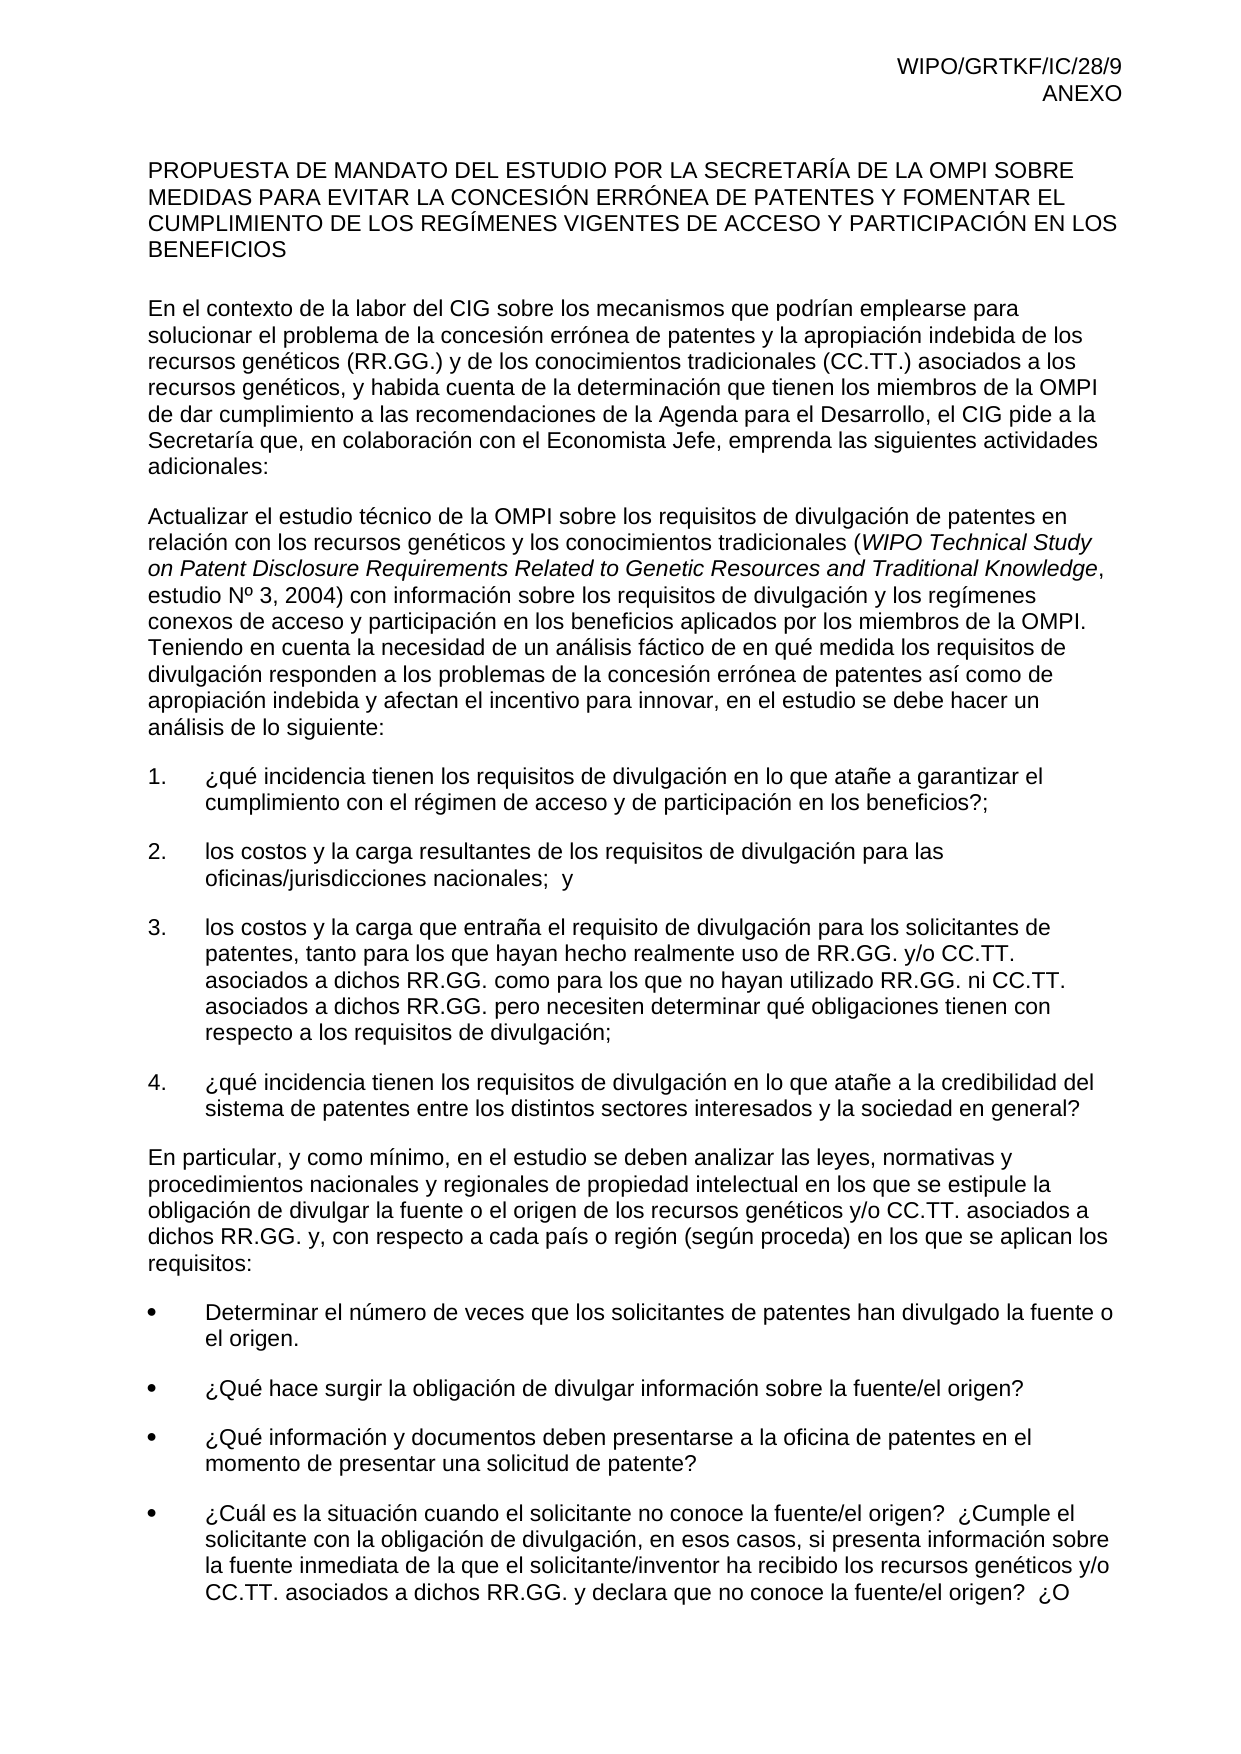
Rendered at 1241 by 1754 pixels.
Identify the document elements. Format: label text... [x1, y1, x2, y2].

list ¿Qué información y documentos deben presentarse a la oficina de patentes en el momento de presentar una solicitud de patente? [148, 1424, 1122, 1477]
list En particular, y como mínimo, en el estudio se deben analizar las leyes, normativas y procedimientos nacionales y regionales de propiedad intelectual en los que se estipule la obligación de divulgar la fuente o el origen de los recursos genéticos y/o CC.TT. asociados a dichos RR.GG. y, con respecto a cada país o región (según proceda) en los que se aplican los requisitos: [148, 1144, 1122, 1276]
list ¿Qué hace surgir la obligación de divulgar información sobre la fuente/el origen? [148, 1374, 1122, 1401]
list En el contexto de la labor del CIG sobre los mecanismos que podrían emplearse para solucionar el problema de la concesión errónea de patentes y la apropiación indebida de los recursos genéticos (RR.GG.) y de los conocimientos tradicionales (CC.TT.) asociados a los recursos genéticos, y habida cuenta de la determinación que tienen los miembros de la OMPI de dar cumplimiento a las recomendaciones de la Agenda para el Desarrollo, el CIG pide a la Secretaría que, en colaboración con el Economista Jefe, emprenda las siguientes actividades adicionales: [148, 295, 1122, 480]
list 2. los costos y la carga resultantes de los requisitos de divulgación para las oficinas/jurisdicciones nacionales; y [148, 838, 1122, 891]
list 1. ¿qué incidencia tienen los requisitos de divulgación en lo que atañe a garantizar el cumplimiento con el régimen de acceso y de participación en los beneficios?; [148, 763, 1122, 815]
list Determinar el número de veces que los solicitantes de patentes han divulgado la fuente o el origen. [148, 1299, 1122, 1352]
list 3. los costos y la carga que entraña el requisito de divulgación para los solicitantes de patentes, tanto para los que hayan hecho realmente uso de RR.GG. y/o CC.TT. asociados a dichos RR.GG. como para los que no hayan utilizado RR.GG. ni CC.TT. asociados a dichos RR.GG. pero necesiten determinar qué obligaciones tienen con respecto a los requisitos de divulgación; [148, 914, 1122, 1046]
list 4. ¿qué incidencia tienen los requisitos de divulgación en lo que atañe a la credibilidad del sistema de patentes entre los distintos sectores interesados y la sociedad en general? [148, 1069, 1122, 1121]
list Actualizar el estudio técnico de la OMPI sobre los requisitos de divulgación de patentes en relación con los recursos genéticos y los conocimientos tradicionales (WIPO Technical Study on Patent Disclosure Requirements Related to Genetic Resources and Traditional Knowledge, estudio Nº 3, 2004) con información sobre los requisitos de divulgación y los regímenes conexos de acceso y participación en los beneficios aplicados por los miembros de la OMPI. Teniendo en cuenta la necesidad de un análisis fáctico de en qué medida los requisitos de divulgación responden a los problemas de la concesión errónea de patentes así como de apropiación indebida y afectan el incentivo para innovar, en el estudio se debe hacer un análisis de lo siguiente: [148, 503, 1122, 740]
subtitle PROPUESTA DE MANDATO DEL ESTUDIO POR LA SECRETARÍA DE LA OMPI SOBRE MEDIDAS PARA EVITAR LA CONCESIÓN ERRÓNEA DE PATENTES Y FOMENTAR EL CUMPLIMIENTO DE LOS REGÍMENES VIGENTES DE ACCESO Y PARTICIPACIÓN EN LOS BENEFICIOS [148, 157, 1122, 263]
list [148, 1499, 1122, 1605]
